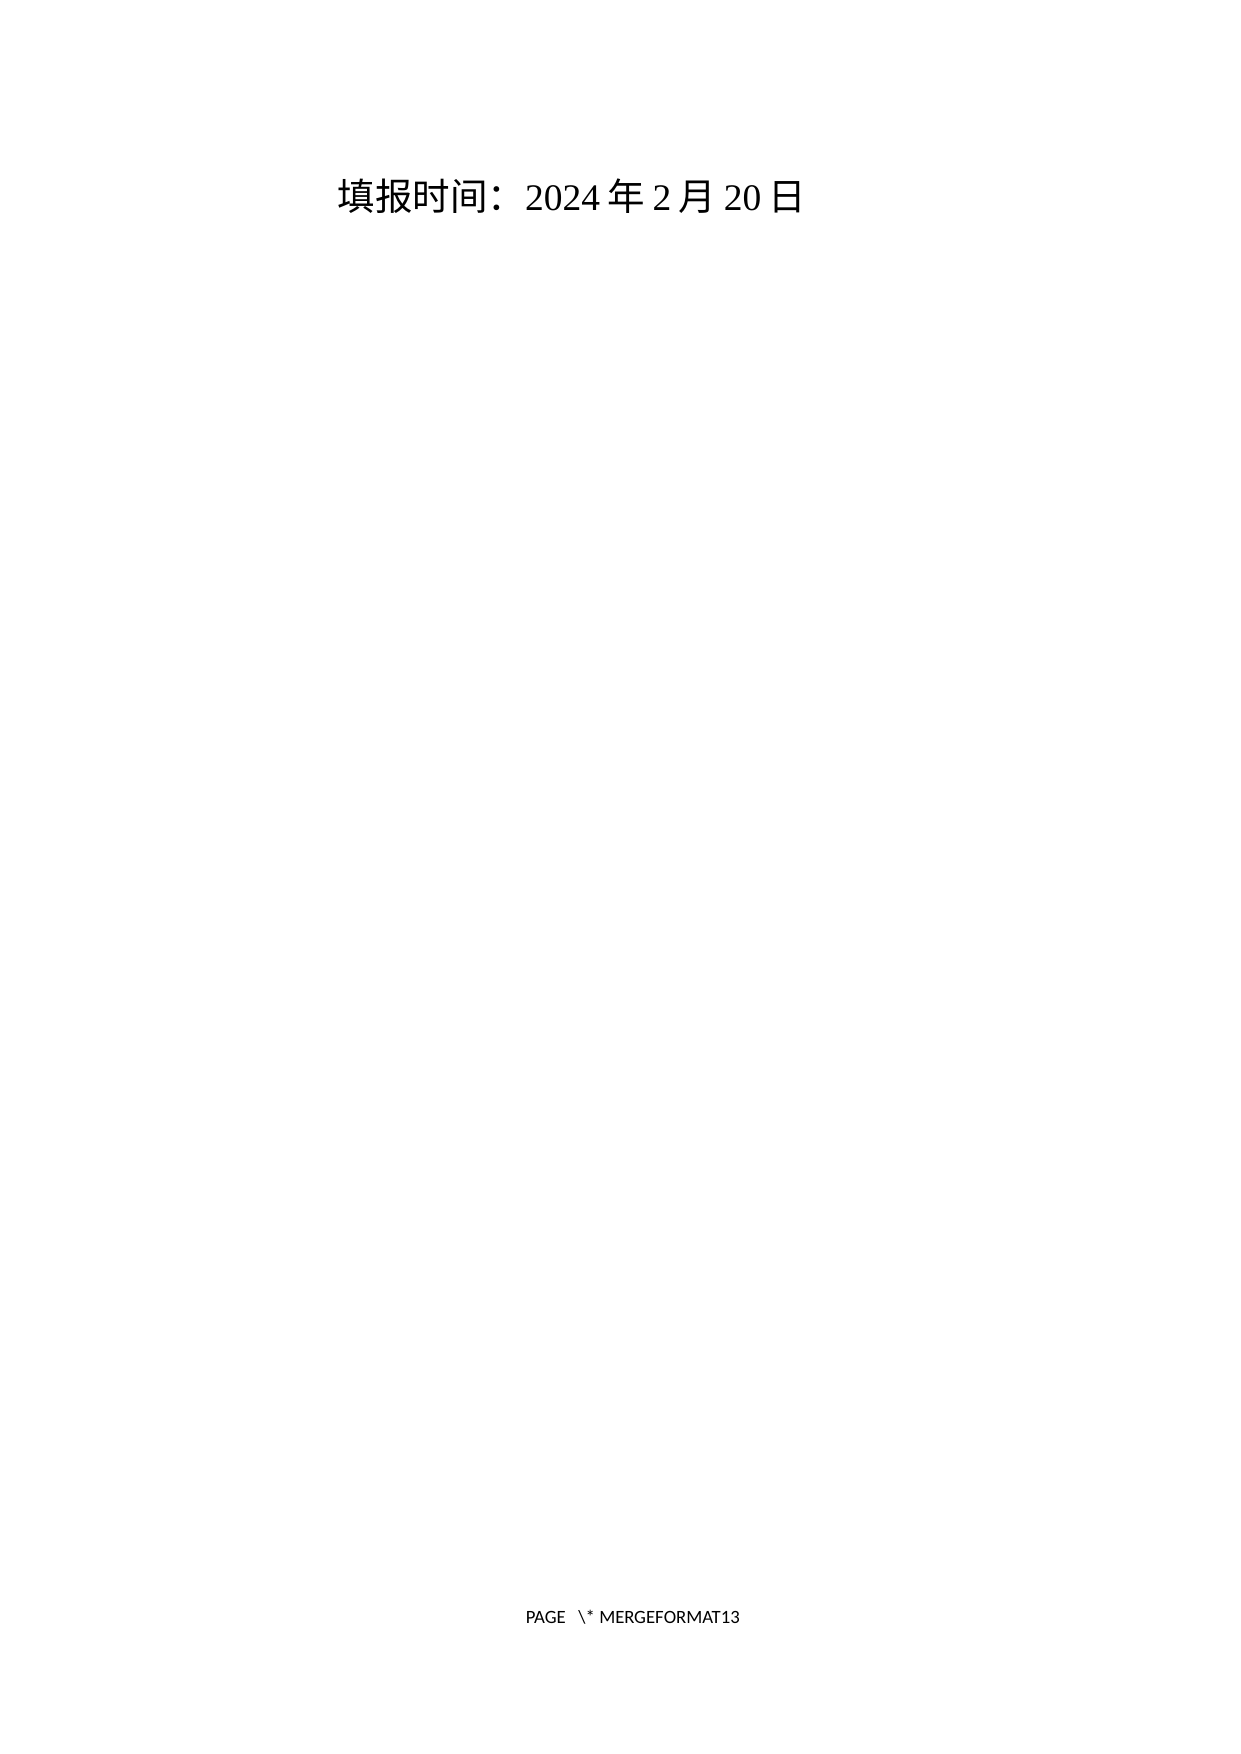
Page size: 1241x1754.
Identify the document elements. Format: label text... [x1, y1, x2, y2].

text 填报时间：2024年2月20日 [187, 162, 1078, 227]
